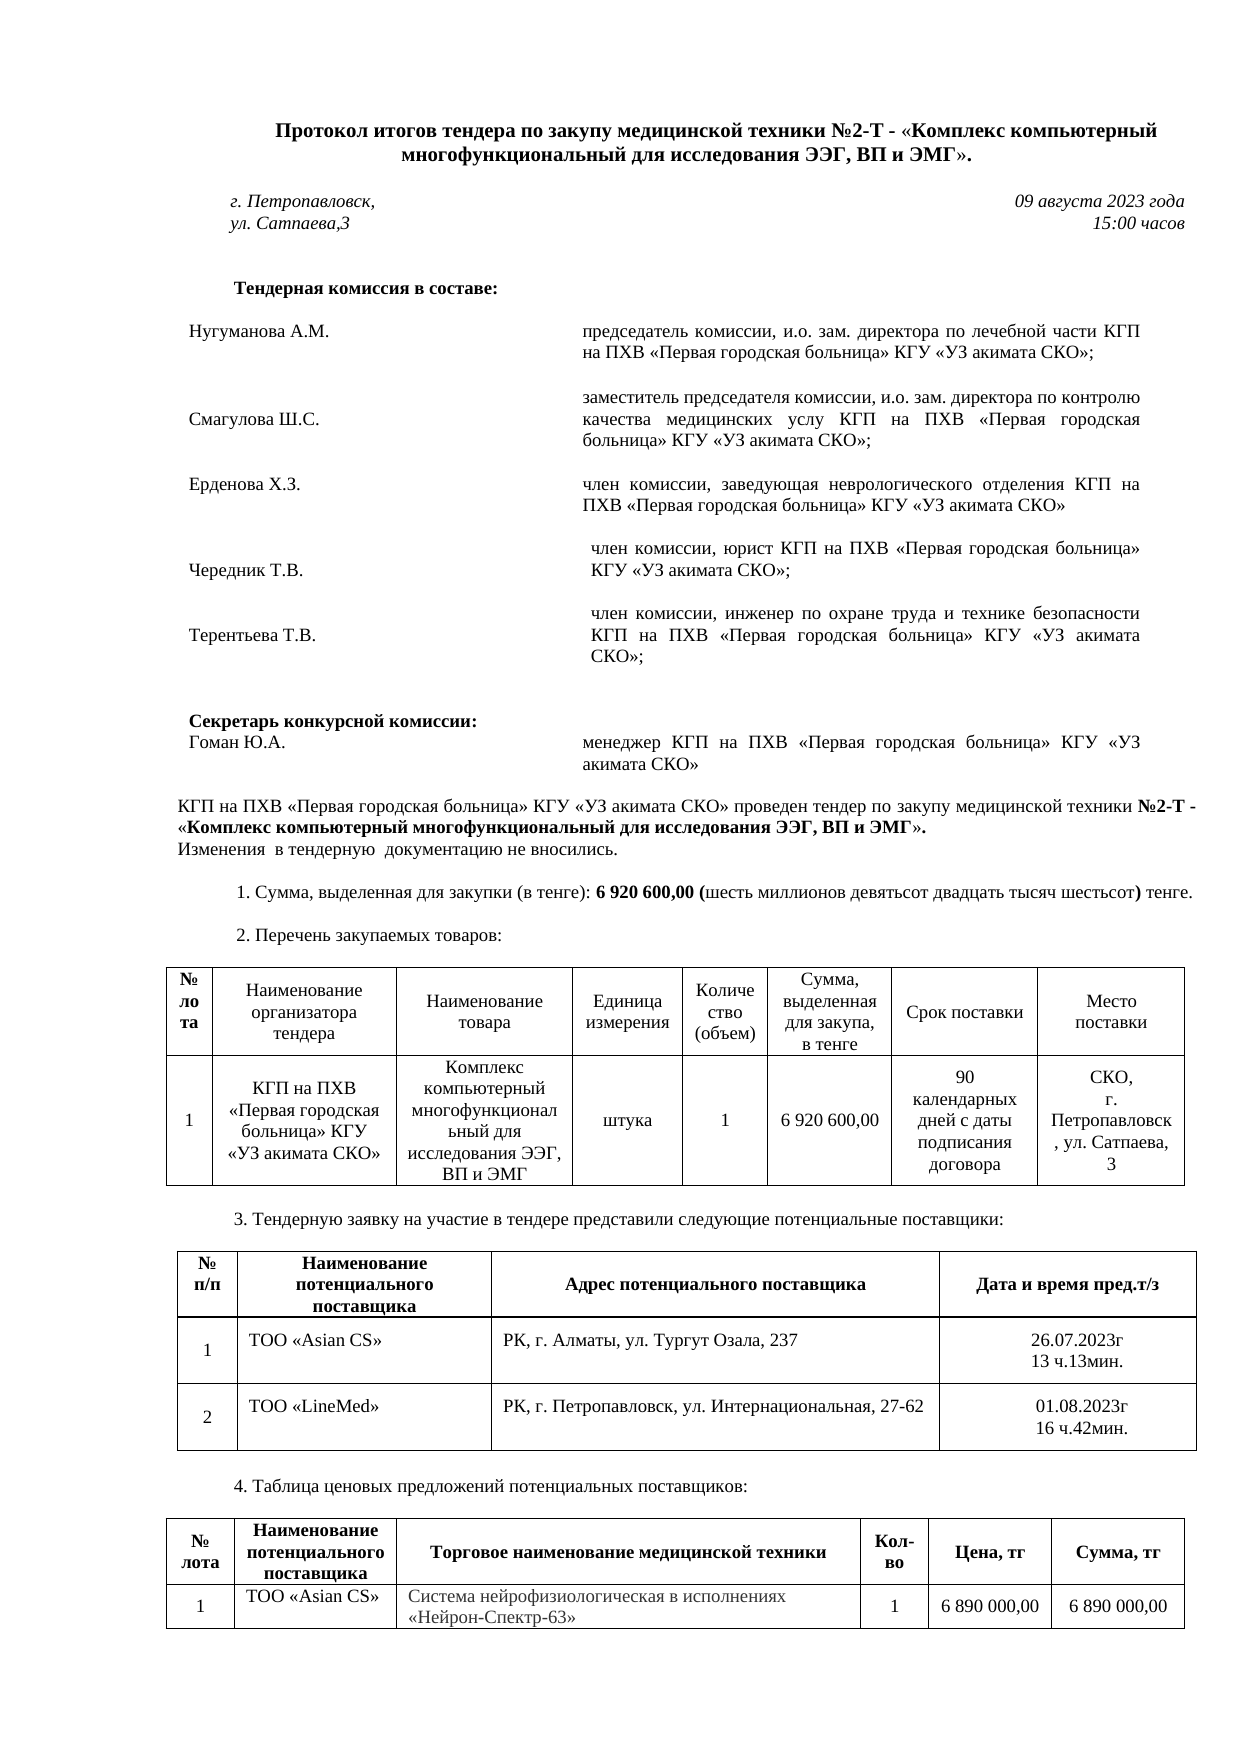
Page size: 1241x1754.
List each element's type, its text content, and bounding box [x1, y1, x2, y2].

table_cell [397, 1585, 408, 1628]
table_header Наименование потенциального поставщика [235, 1519, 396, 1584]
table_cell РК, г. Алматы, ул. Тургут Озала, 237 [492, 1318, 939, 1383]
table_header № лота [167, 968, 212, 1054]
table_header Нугуманова А.М. [177, 298, 571, 365]
table_header Место поставки [1038, 968, 1184, 1054]
table_cell менеджер КГП на ПХВ «Первая городская больница» КГУ «УЗ акимата СКО» [571, 731, 1152, 795]
table_header Сумма, тг [1052, 1519, 1184, 1584]
table_cell 2 [178, 1384, 237, 1450]
table_cell Смагулова Ш.С. Ерденова Х.З. Чередник Т.В. Терентьева Т.В. Секретарь конкурсной комиссии: [177, 365, 571, 731]
table_cell ТОО «LineMed» [238, 1384, 491, 1450]
table_cell 26.07.2023г 13 ч.13мин. [940, 1318, 1196, 1383]
text Тендерная комиссия в составе: [233, 277, 1196, 298]
table_header г. Петропавловск, ул. Сатпаева,3 [177, 190, 686, 255]
table_header председатель комиссии, и.о. зам. директора по лечебной части КГП на ПХВ «Первая городская больница» КГУ «УЗ акимата СКО»; [571, 298, 1152, 365]
table_cell Система нейрофизиологическая в исполнениях «Нейрон-Спектр-63» [576, 1585, 860, 1628]
table_cell 1 [178, 1318, 237, 1383]
table_header Срок поставки [892, 968, 1037, 1054]
table_cell 1 [167, 1585, 234, 1628]
table_cell СКО, г. Петропавловск, ул. Сатпаева, 3 [1038, 1056, 1184, 1185]
table_cell КГП на ПХВ «Первая городская больница» КГУ «УЗ акимата СКО» [213, 1056, 396, 1185]
text 1. Сумма, выделенная для закупки (в тенге): 6 920 600,00 (шесть миллионов девятьсот двадцать тысяч шестьсот) тенге. [236, 881, 671, 902]
table_header Кол-во [861, 1519, 928, 1584]
table_header № п/п [178, 1252, 237, 1316]
table_header Количество (объем) [683, 968, 767, 1054]
text Протокол итогов тендера по закупу медицинской техники №2-Т - «Комплекс компьютерный многофункциональный для исследования ЭЭГ, ВП и ЭМГ». [177, 118, 1196, 166]
table_cell Гоман Ю.А. [177, 731, 571, 795]
table_cell ТОО «Asian CS» [235, 1585, 396, 1628]
table_cell 6 890 000,00 [929, 1585, 1051, 1628]
table_header Наименование организатора тендера [213, 968, 396, 1054]
table_header Сумма, выделенная для закупа, в тенге [768, 968, 891, 1054]
table_header 09 августа 2023 года 15:00 часов [686, 190, 1196, 255]
text 3. Тендерную заявку на участие в тендере представили следующие потенциальные поставщики: [177, 1207, 1196, 1229]
table_cell заместитель председателя комиссии, и.о. зам. директора по контролю качества медицинских услу КГП на ПХВ «Первая городская больница» КГУ «УЗ акимата СКО»; член комиссии, заведующая неврологического отделения КГП на ПХВ «Первая городская больница» КГУ «УЗ акимата СКО» член комиссии, юрист КГП на ПХВ «Первая городская больница» КГУ «УЗ акимата СКО»; член комиссии, инженер по охране труда и технике безопасности КГП на ПХВ «Первая городская больница» КГУ «УЗ акимата СКО»; [571, 365, 1152, 731]
text 4. Таблица ценовых предложений потенциальных поставщиков: [177, 1475, 1196, 1496]
table_cell РК, г. Петропавловск, ул. Интернациональная, 27-62 [492, 1384, 939, 1450]
table_cell ТОО «Asian CS» [238, 1318, 491, 1383]
table_cell 6 920 600,00 [768, 1056, 891, 1185]
table_header Торговое наименование медицинской техники [397, 1519, 860, 1584]
table_cell 90 календарных дней с даты подписания договора [892, 1056, 1037, 1185]
text Изменения в тендерную документацию не вносились. [177, 838, 1196, 859]
text КГП на ПХВ «Первая городская больница» КГУ «УЗ акимата СКО» проведен тендер по закупу медицинской техники №2-Т - «Комплекс компьютерный многофункциональный для исследования ЭЭГ, ВП и ЭМГ». [177, 795, 1196, 838]
table_header Наименование товара [397, 968, 572, 1054]
table_cell 1 [861, 1585, 928, 1628]
table_cell 6 890 000,00 [1052, 1585, 1184, 1628]
table_header Адрес потенциального поставщика [492, 1252, 939, 1316]
table_cell штука [573, 1056, 682, 1185]
table_header Единица измерения [573, 968, 682, 1054]
table_cell 01.08.2023г 16 ч.42мин. [940, 1384, 1196, 1450]
table_cell 1 [167, 1056, 212, 1185]
table_header Цена, тг [929, 1519, 1051, 1584]
table_cell 1 [683, 1056, 767, 1185]
table_cell Комплекс компьютерный многофункциональный для исследования ЭЭГ, ВП и ЭМГ [397, 1056, 572, 1185]
table_header № лота [167, 1519, 234, 1584]
table_header Дата и время пред.т/з [940, 1252, 1196, 1316]
table_header Наименование потенциального поставщика [238, 1252, 491, 1316]
text 2. Перечень закупаемых товаров: [177, 924, 1196, 946]
